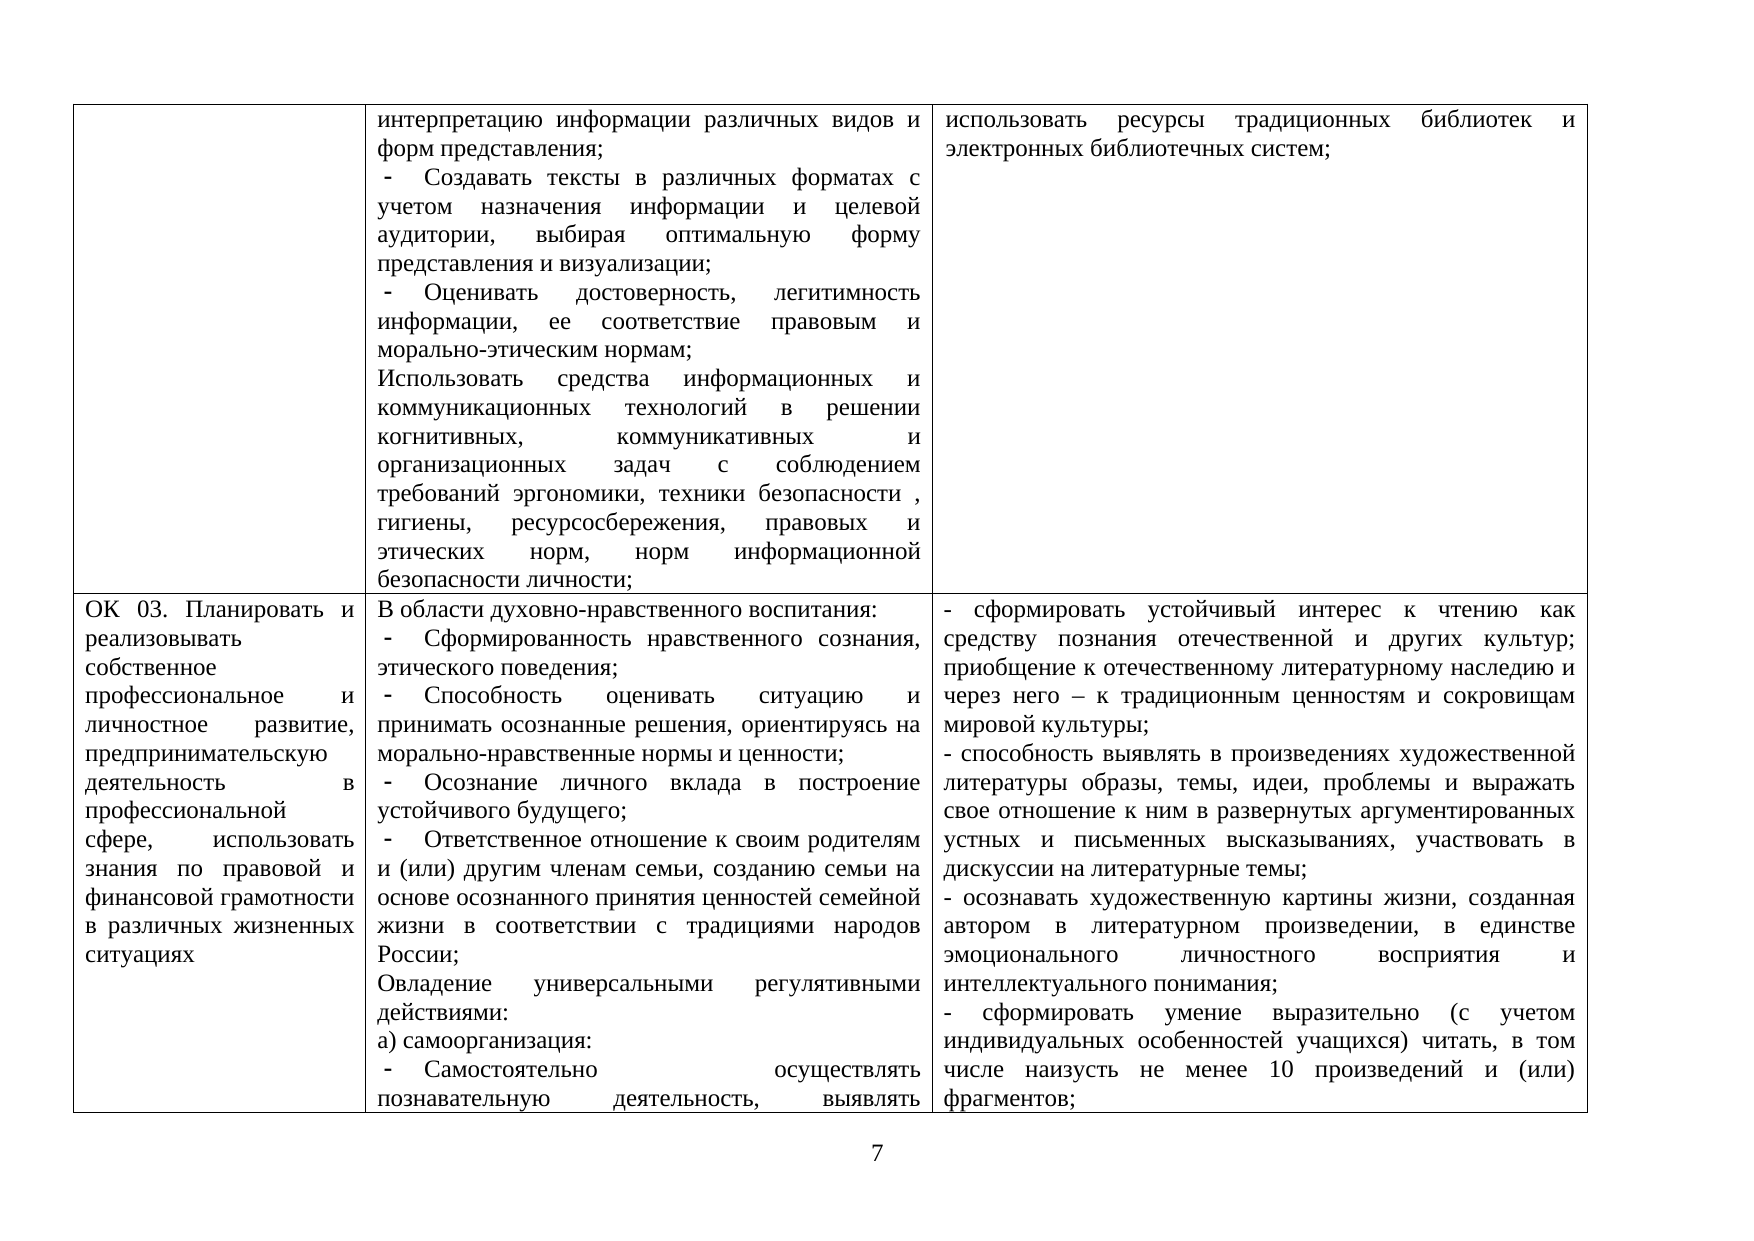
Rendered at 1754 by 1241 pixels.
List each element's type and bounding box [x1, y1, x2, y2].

table_cell [74, 594, 365, 1112]
table_cell [933, 594, 1587, 1112]
table_cell [366, 105, 932, 593]
table_cell [74, 105, 365, 593]
table_cell [933, 105, 1587, 593]
table_cell [366, 594, 932, 1112]
